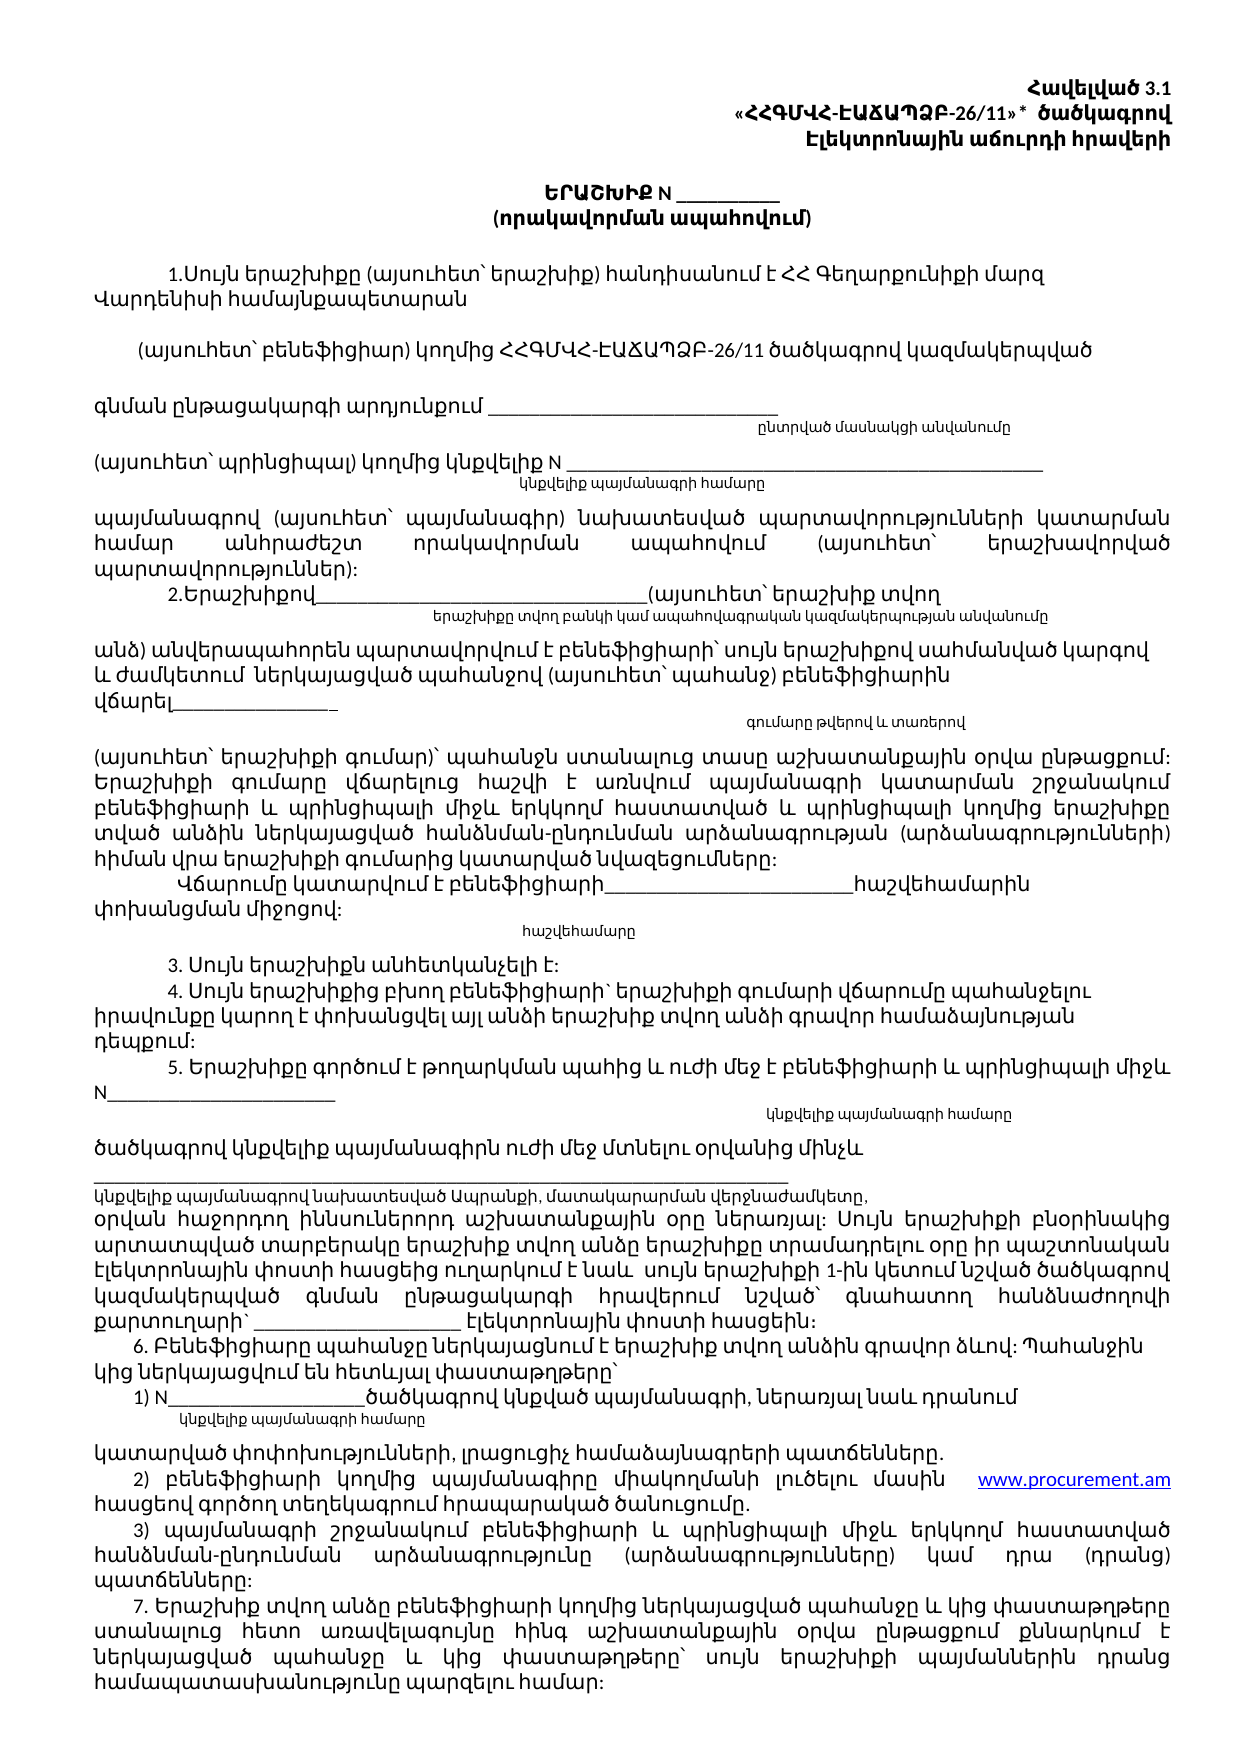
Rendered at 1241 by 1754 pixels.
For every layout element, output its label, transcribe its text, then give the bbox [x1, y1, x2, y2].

text կնքվելիք պայմանագրի համարը [610, 1105, 1171, 1136]
text «ՀՀԳՄՎՀ-ԷԱՃԱՊՁԲ-26/11»* ծածկագրով [94, 100, 1171, 126]
text Էլեկտրոնային աճուրդի հրավերի [94, 126, 1171, 151]
text 2) բենեֆիցիարի կողմից պայմանագիրը միակողմանի լուծելու մասին www.procurement.am հասցեով գործող տեղեկագրում հրապարակած ծանուցումը. [94, 1466, 1171, 1517]
text 4. Սույն երաշխիքից բխող բենեֆիցիարի` երաշխիքի գումարի վճարումը պահանջելու իրավունքը կարող է փոխանցվել այլ անձի երաշխիք տվող անձի գրավոր համաձայնության դեպքում: [94, 978, 1171, 1054]
text ծածկագրով կնքվելիք պայմանագիրն ուժի մեջ մտնելու օրվանից մինչև [94, 1136, 1171, 1161]
text հաշվեհամարը [167, 922, 1171, 952]
text 5. Երաշխիքը գործում է թողարկման պահից և ուժի մեջ է բենեֆիցիարի և պրինցիպալի միջև N______________________ [94, 1054, 1171, 1105]
text 6. Բենեֆիցիարը պահանջը ներկայացնում է երաշխիք տվող անձին գրավոր ձևով: Պահանջին կից ներկայացվում են հետևյալ փաստաթղթերը՝ [94, 1334, 1171, 1384]
text ընտրված մասնակցի անվանումը [94, 419, 1171, 449]
text (այսուհետ՝ երաշխիքի գումար)՝ պահանջն ստանալուց տասը աշխատանքային օրվա ընթացքում: Երաշխիքի գումարը վճարելուց հաշվի է առնվում պայմանագրի կատարման շրջանակում բենեֆիցիարի և պրինցիպալի միջև երկկողմ հաստատված և պրինցիպալի կողմից երաշխիքը տված անձին ներկայացված հանձնման-ընդունման արձանագրության (արձանագրությունների) հիման վրա երաշխիքի գումարից կատարված նվազեցումները: [94, 744, 1171, 871]
text Հավելված 3.1 [94, 75, 1171, 100]
text անձ) անվերապահորեն պարտավորվում է բենեֆիցիարի՝ սույն երաշխիքով սահմանված կարգով և ժամկետում ներկայացված պահանջով (այսուհետ՝ պահանջ) բենեֆիցիարին վճարել_______________ [94, 637, 1171, 713]
text 2.Երաշխիքով________________________________(այսուհետ՝ երաշխիք տվող [94, 581, 1171, 607]
text ___________________________________________________________________ [94, 1161, 1171, 1186]
text (այսուհետ՝ պրինցիպալ) կողմից կնքվելիք N ______________________________________________ կնքվելիք պայմանագրի համարը [94, 449, 1171, 505]
text կնքվելիք պայմանագրով նախատեսված Ապրանքի, մատակարարման վերջնաժամկետը, [94, 1186, 1171, 1207]
text գնման ընթացակարգի արդյունքում ____________________________ [94, 393, 1171, 419]
text երաշխիքը տվող բանկի կամ ապահովագրական կազմակերպության անվանումը [94, 607, 1171, 637]
text 7. Երաշխիք տվող անձը բենեֆիցիարի կողմից ներկայացված պահանջը և կից փաստաթղթերը ստանալուց հետո առավելագույնը հինգ աշխատանքային օրվա ընթացքում քննարկում է ներկայացված պահանջը և կից փաստաթղթերը՝ սույն երաշխիքի պայմաններին դրանց համապատասխանությունը պարզելու համար: [94, 1593, 1171, 1695]
text պայմանագրով (այսուհետ՝ պայմանագիր) նախատեսված պարտավորությունների կատարման համար անհրաժեշտ որակավորման ապահովում (այսուհետ՝ երաշխավորված պարտավորություններ): [94, 505, 1171, 581]
text 1) N___________________ծածկագրով կնքված պայմանագրի, ներառյալ նաև դրանում [94, 1384, 1171, 1410]
text (որակավորման ապահովում) [94, 205, 1171, 231]
text Վճարումը կատարվում է բենեֆիցիարի________________________հաշվեհամարին փոխանցման միջոցով: [94, 871, 1171, 922]
text կնքվելիք պայմանագրի համարը [94, 1410, 1171, 1441]
text 3. Սույն երաշխիքն անհետկանչելի է: [94, 952, 1171, 978]
text օրվան հաջորդող իննսուներորդ աշխատանքային օրը ներառյալ: Սույն երաշխիքի բնօրինակից արտատպված տարբերակը երաշխիք տվող անձը երաշխիքը տրամադրելու օրը իր պաշտոնական էլեկտրոնային փոստի հասցեից ուղարկում է նաև սույն երաշխիքի 1-ին կետում նշված ծածկագրով կազմակերպված գնման ընթացակարգի հրավերում նշված՝ գնահատող հանձնաժողովի քարտուղարի` ____________________ էլեկտրոնային փոստի հասցեին։ [94, 1207, 1171, 1334]
text (այսուհետ՝ բենեֆիցիար) կողմից ՀՀԳՄՎՀ-ԷԱՃԱՊՁԲ-26/11 ծածկագրով կազմակերպված [94, 337, 1171, 393]
text կատարված փոփոխությունների, լրացուցիչ համաձայնագրերի պատճենները. [94, 1441, 1171, 1466]
text 3) պայմանագրի շրջանակում բենեֆիցիարի և պրինցիպալի միջև երկկողմ հաստատված հանձնման-ընդունման արձանագրությունը (արձանագրությունները) կամ դրա (դրանց) պատճենները: [94, 1517, 1171, 1593]
text ԵՐԱՇԽԻՔ N __________ [94, 180, 1171, 205]
text 1.Սույն երաշխիքը (այսուհետ՝ երաշխիք) հանդիսանում է ՀՀ Գեղարքունիքի մարզ Վարդենիսի համայնքապետարան [94, 261, 1171, 312]
text գումարը թվերով և տառերով [241, 713, 1171, 744]
